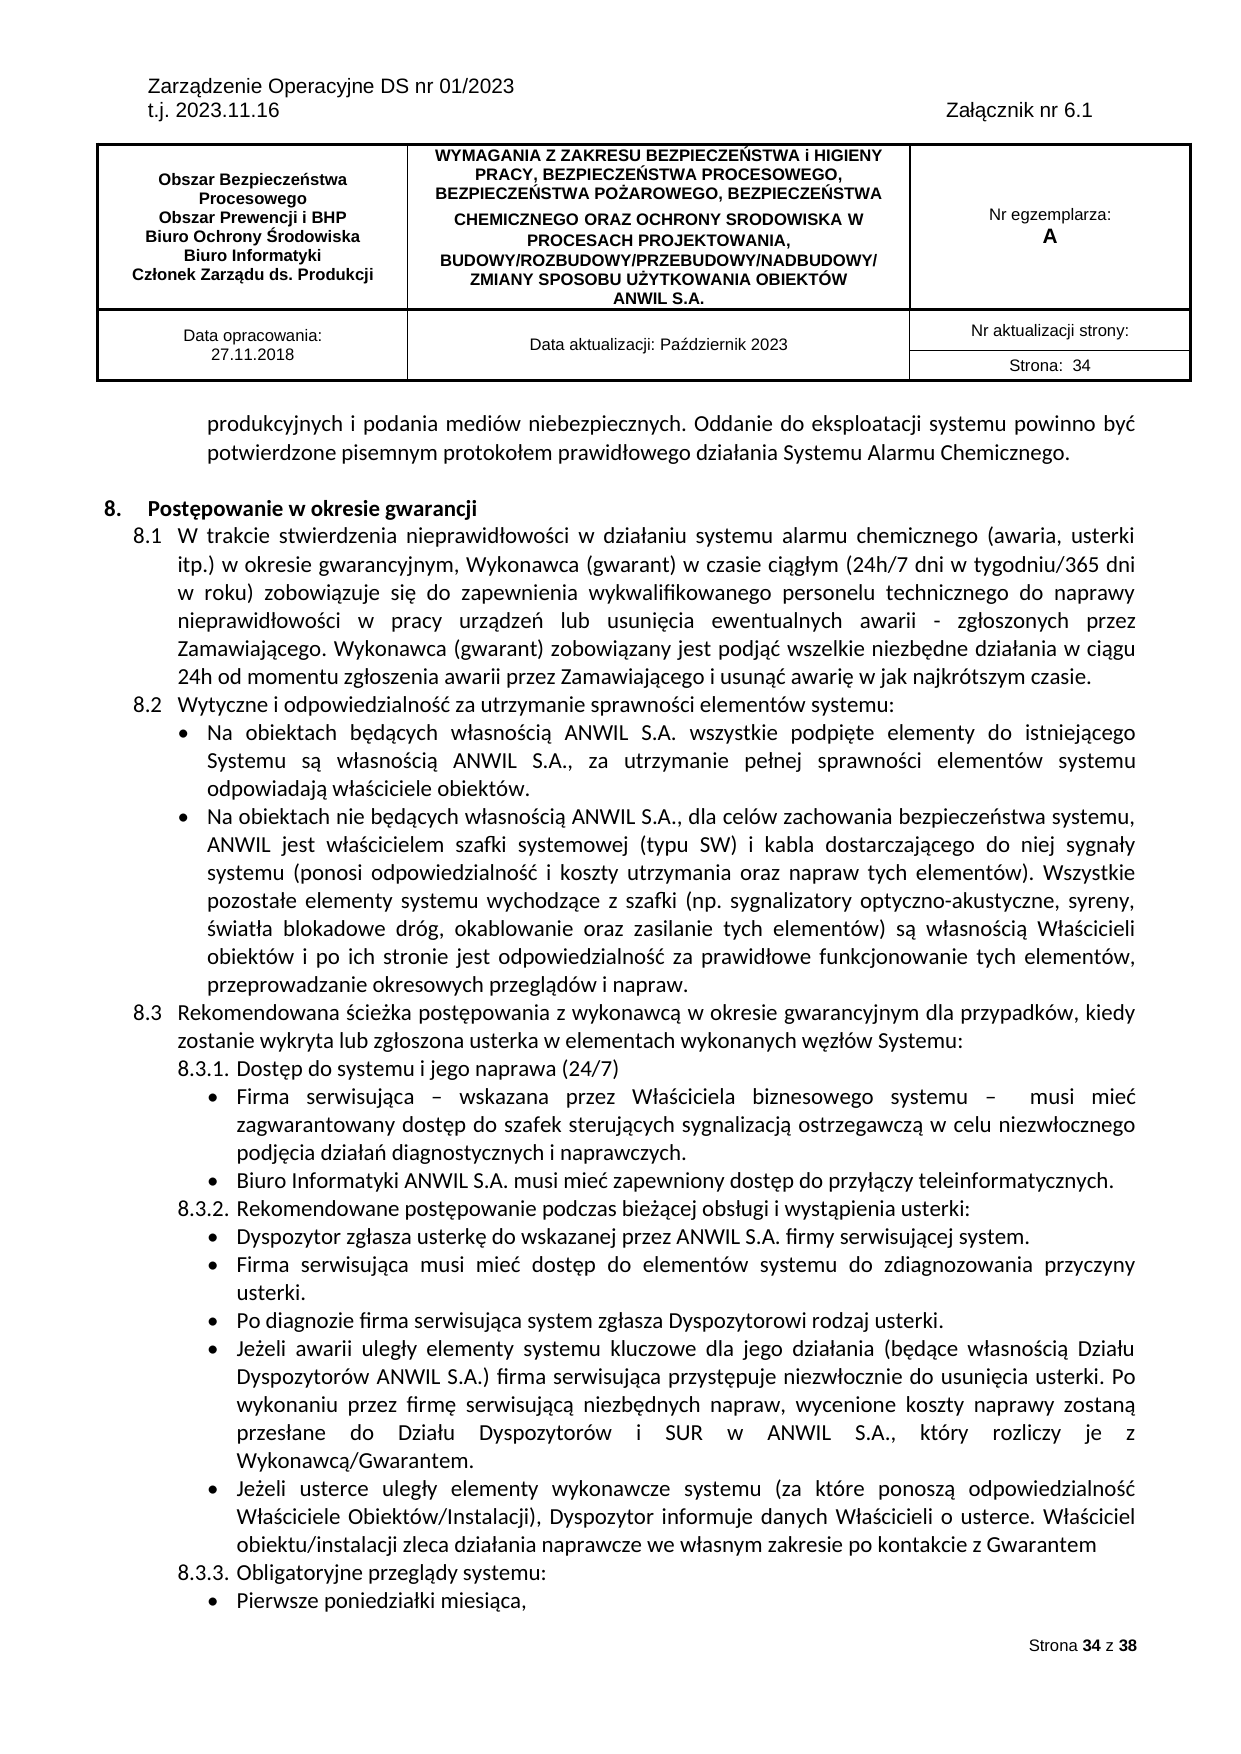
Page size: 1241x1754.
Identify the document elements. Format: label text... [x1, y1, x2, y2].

list • Firma serwisująca musi mieć dostęp do elementów systemu do zdiagnozowania przyczyny usterki. [207, 1250, 1137, 1306]
list Na obiektach nie będących własnością ANWIL S.A., dla celów zachowania bezpieczeństwa systemu, ANWIL jest właścicielem szafki systemowej (typu SW) i kabla dostarczającego do niej sygnały systemu (ponosi odpowiedzialność i koszty utrzymania oraz napraw tych elementów). Wszystkie pozostałe elementy systemu wychodzące z szafki (np. sygnalizatory optyczno-akustyczne, syreny, światła blokadowe dróg, okablowanie oraz zasilanie tych elementów) są własnością Właścicieli obiektów i po ich stronie jest odpowiedzialność za prawidłowe funkcjonowanie tych elementów, przeprowadzanie okresowych przeglądów i napraw. [177, 802, 1137, 998]
list Dyspozytor zgłasza usterkę do wskazanej przez ANWIL S.A. firmy serwisującej system. [207, 1222, 1137, 1250]
list • Jeżeli awarii uległy elementy systemu kluczowe dla jego działania (będące własnością Działu Dyspozytorów ANWIL S.A.) firma serwisująca przystępuje niezwłocznie do usunięcia usterki. Po wykonaniu przez firmę serwisującą niezbędnych napraw, wycenione koszty naprawy zostaną przesłane do Działu Dyspozytorów i SUR w ANWIL S.A., który rozliczy je z Wykonawcą/Gwarantem. [207, 1334, 1137, 1474]
list • Po diagnozie firma serwisująca system zgłasza Dyspozytorowi rodzaj usterki. [207, 1306, 1137, 1334]
list Wytyczne i odpowiedzialność za utrzymanie sprawności elementów systemu: [133, 690, 1137, 718]
list Obligatoryjne przeglądy systemu: [177, 1558, 1137, 1586]
list • Biuro Informatyki ANWIL S.A. musi mieć zapewniony dostęp do przyłączy teleinformatycznych. [207, 1166, 1137, 1194]
list Rekomendowane postępowanie podczas bieżącej obsługi i wystąpienia usterki: [177, 1194, 1137, 1222]
list Pierwsze poniedziałki miesiąca, [207, 1586, 1137, 1614]
list Rekomendowana ścieżka postępowania z wykonawcą w okresie gwarancyjnym dla przypadków, kiedy zostanie wykryta lub zgłoszona usterka w elementach wykonanych węzłów Systemu: [133, 998, 1137, 1054]
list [148, 409, 1137, 466]
list Postępowanie w okresie gwarancji [104, 494, 1137, 522]
list Na obiektach będących własnością ANWIL S.A. wszystkie podpięte elementy do istniejącego Systemu są własnością ANWIL S.A., za utrzymanie pełnej sprawności elementów systemu odpowiadają właściciele obiektów. [177, 718, 1137, 802]
list Dostęp do systemu i jego naprawa (24/7) [177, 1054, 1137, 1082]
list • Firma serwisująca – wskazana przez Właściciela biznesowego systemu – musi mieć zagwarantowany dostęp do szafek sterujących sygnalizacją ostrzegawczą w celu niezwłocznego podjęcia działań diagnostycznych i naprawczych. [207, 1082, 1137, 1166]
list • Jeżeli usterce uległy elementy wykonawcze systemu (za które ponoszą odpowiedzialność Właściciele Obiektów/Instalacji), Dyspozytor informuje danych Właścicieli o usterce. Właściciel obiektu/instalacji zleca działania naprawcze we własnym zakresie po kontakcie z Gwarantem [207, 1474, 1137, 1558]
list W trakcie stwierdzenia nieprawidłowości w działaniu systemu alarmu chemicznego (awaria, usterki itp.) w okresie gwarancyjnym, Wykonawca (gwarant) w czasie ciągłym (24h/7 dni w tygodniu/365 dni w roku) zobowiązuje się do zapewnienia wykwalifikowanego personelu technicznego do naprawy nieprawidłowości w pracy urządzeń lub usunięcia ewentualnych awarii - zgłoszonych przez Zamawiającego. Wykonawca (gwarant) zobowiązany jest podjąć wszelkie niezbędne działania w ciągu 24h od momentu zgłoszenia awarii przez Zamawiającego i usunąć awarię w jak najkrótszym czasie. [133, 522, 1137, 690]
